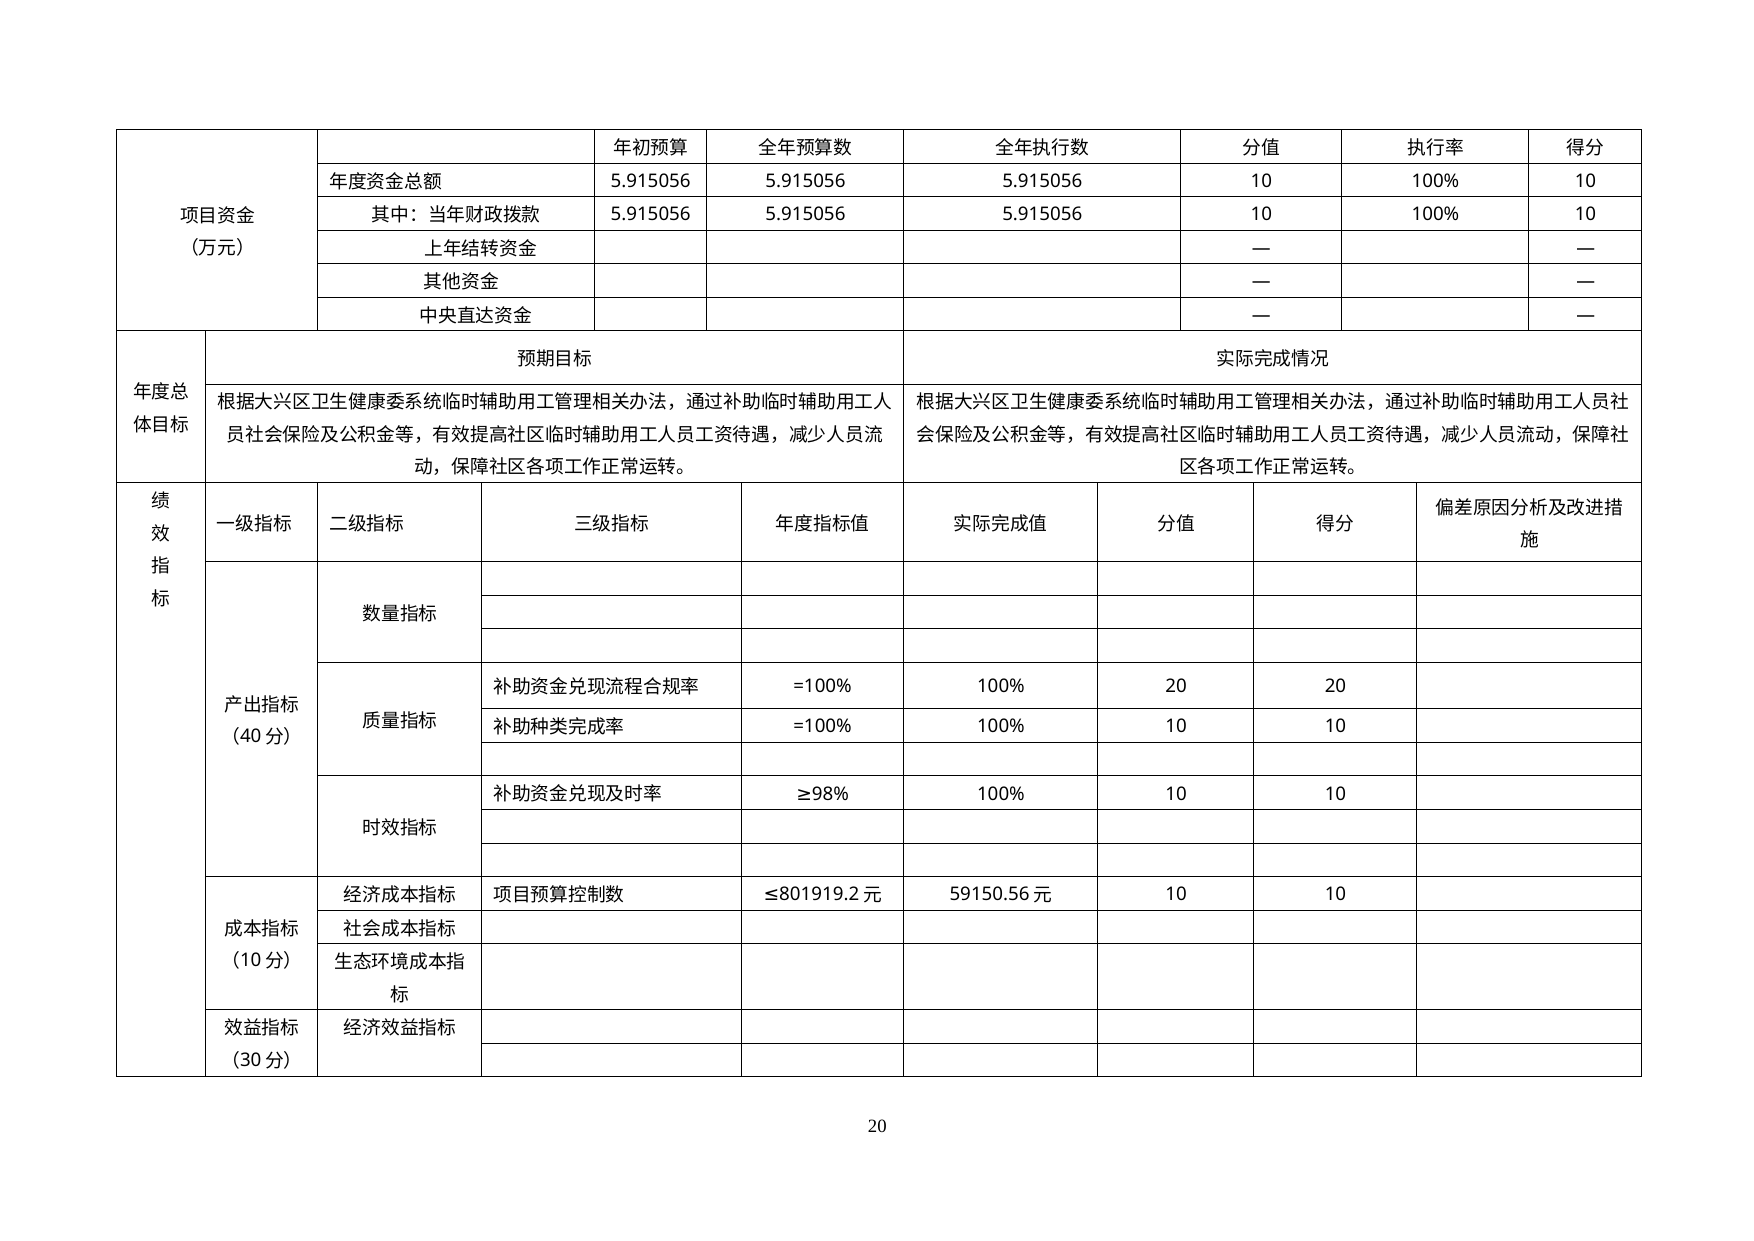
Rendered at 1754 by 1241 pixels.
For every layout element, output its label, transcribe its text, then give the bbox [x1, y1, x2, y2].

table_cell [1254, 844, 1416, 876]
table_cell [482, 1044, 741, 1076]
table_cell [1417, 944, 1641, 1009]
table_cell 10 [1181, 197, 1341, 230]
table_cell [904, 844, 1097, 876]
table_cell 10 [1529, 197, 1641, 230]
table_cell ≥98% [742, 776, 903, 809]
table_cell 经济成本指标 [318, 877, 481, 909]
table_cell 10 [1254, 709, 1416, 742]
table_cell [742, 911, 903, 943]
table_cell 中央直达资金 [318, 298, 594, 330]
table_cell 100% [904, 709, 1097, 742]
table_cell [1098, 1010, 1253, 1043]
table_cell [1254, 1044, 1416, 1076]
table_cell [1417, 709, 1641, 742]
table_cell 100% [1342, 197, 1528, 230]
table_cell =100% [742, 709, 903, 742]
table_cell [742, 629, 903, 662]
table_cell 三级指标 [482, 483, 741, 561]
table_cell [1417, 911, 1641, 943]
table_cell [1417, 1044, 1641, 1076]
table_cell [1254, 1010, 1416, 1043]
table_cell [904, 1010, 1097, 1043]
table_cell 产出指标（40分） [206, 562, 317, 876]
table_cell 补助种类完成率 [482, 709, 741, 742]
table_cell [1098, 911, 1253, 943]
table_cell [482, 844, 741, 876]
table_cell 项目预算控制数 [482, 877, 741, 909]
table_cell 根据大兴区卫生健康委系统临时辅助用工管理相关办法，通过补助临时辅助用工人员社会保险及公积金等，有效提高社区临时辅助用工人员工资待遇，减少人员流动，保障社区各项工作正常运转。 [206, 385, 903, 482]
table_cell [742, 810, 903, 842]
table_cell 得分 [1254, 483, 1416, 561]
table_cell 二级指标 [318, 483, 481, 561]
table_cell 得分 [1529, 130, 1641, 163]
table_cell [482, 562, 741, 595]
table_cell [595, 264, 706, 297]
table_cell 数量指标 [318, 562, 481, 662]
table_cell [1254, 596, 1416, 628]
table_cell [1342, 264, 1528, 297]
table_cell [1098, 743, 1253, 775]
table_cell [482, 596, 741, 628]
table_cell 经济效益指标 [318, 1010, 481, 1076]
table_cell 5.915056 [707, 164, 903, 196]
table_cell 10 [1098, 776, 1253, 809]
table_cell [1417, 776, 1641, 809]
table_cell [904, 911, 1097, 943]
table_cell [1098, 810, 1253, 842]
table_cell [482, 944, 741, 1009]
table_cell [1254, 743, 1416, 775]
table_cell [742, 562, 903, 595]
table_cell 执行率 [1342, 130, 1528, 163]
table_cell 绩 效 指 标 [117, 483, 205, 1076]
table_cell [904, 562, 1097, 595]
table_cell 全年预算数 [707, 130, 903, 163]
table_cell 20 [1098, 663, 1253, 708]
table_cell 分值 [1098, 483, 1253, 561]
table_cell 时效指标 [318, 776, 481, 876]
table_cell 59150.56元 [904, 877, 1097, 909]
table_cell [1098, 596, 1253, 628]
table_cell [904, 264, 1180, 297]
table_cell [1254, 944, 1416, 1009]
table_cell 5.915056 [595, 164, 706, 196]
table_cell [707, 264, 903, 297]
table_cell [904, 743, 1097, 775]
table_cell [742, 596, 903, 628]
table_cell [1417, 663, 1641, 708]
table_cell [1417, 596, 1641, 628]
table_cell [1098, 1044, 1253, 1076]
table_cell [1254, 911, 1416, 943]
table_cell 补助资金兑现流程合规率 [482, 663, 741, 708]
table_cell [482, 810, 741, 842]
table_cell [904, 810, 1097, 842]
table_cell 10 [1529, 164, 1641, 196]
table_cell [1342, 231, 1528, 263]
table_cell 5.915056 [707, 197, 903, 230]
table_cell [595, 231, 706, 263]
table_cell [482, 743, 741, 775]
table_cell [904, 231, 1180, 263]
table_cell [742, 944, 903, 1009]
table_cell 5.915056 [904, 197, 1180, 230]
table_cell [742, 1044, 903, 1076]
table_cell — [1529, 298, 1641, 330]
table_cell [742, 1010, 903, 1043]
table_cell 生态环境成本指标 [318, 944, 481, 1009]
table_cell [482, 1010, 741, 1043]
table_cell [1342, 298, 1528, 330]
table_cell 5.915056 [904, 164, 1180, 196]
table_cell [904, 1044, 1097, 1076]
table_cell 预期目标 [206, 331, 903, 383]
table_cell [904, 298, 1180, 330]
table_cell — [1529, 231, 1641, 263]
table_cell 100% [904, 663, 1097, 708]
table_cell 实际完成情况 [904, 331, 1641, 383]
table_cell 项目资金 （万元） [117, 130, 317, 330]
table_cell 质量指标 [318, 663, 481, 775]
table_cell [1417, 1010, 1641, 1043]
table_cell 全年执行数 [904, 130, 1180, 163]
table_cell [1098, 629, 1253, 662]
table_cell =100% [742, 663, 903, 708]
table_cell 100% [904, 776, 1097, 809]
table_cell 成本指标（10分） [206, 877, 317, 1009]
table_cell — [1181, 231, 1341, 263]
table_cell [1254, 629, 1416, 662]
table_cell [482, 629, 741, 662]
table_cell [1098, 562, 1253, 595]
table_cell [904, 629, 1097, 662]
table_cell 社会成本指标 [318, 911, 481, 943]
table_cell [707, 231, 903, 263]
table_cell 年初预算 [595, 130, 706, 163]
table_cell [1417, 844, 1641, 876]
table_cell — [1181, 298, 1341, 330]
table_cell [482, 911, 741, 943]
table_cell 20 [1254, 663, 1416, 708]
table_cell [904, 944, 1097, 1009]
table_cell [318, 130, 594, 163]
table_cell 10 [1098, 877, 1253, 909]
table_cell 其中：当年财政拨款 [318, 197, 594, 230]
table_cell [595, 298, 706, 330]
table_cell [742, 844, 903, 876]
table_cell 年度总体目标 [117, 331, 205, 482]
table_cell 根据大兴区卫生健康委系统临时辅助用工管理相关办法，通过补助临时辅助用工人员社会保险及公积金等，有效提高社区临时辅助用工人员工资待遇，减少人员流动，保障社区各项工作正常运转。 [904, 385, 1641, 482]
table_cell 年度指标值 [742, 483, 903, 561]
table_cell 一级指标 [206, 483, 317, 561]
table_cell — [1529, 264, 1641, 297]
table_cell [1417, 743, 1641, 775]
table_cell 年度资金总额 [318, 164, 594, 196]
table_cell — [1181, 264, 1341, 297]
table_cell 100% [1342, 164, 1528, 196]
table_cell [1254, 562, 1416, 595]
table_cell [1417, 629, 1641, 662]
table_cell 10 [1254, 877, 1416, 909]
table_cell [707, 298, 903, 330]
table_cell [1098, 944, 1253, 1009]
table_cell [742, 743, 903, 775]
table_cell [1417, 877, 1641, 909]
table_cell 补助资金兑现及时率 [482, 776, 741, 809]
table_cell [1254, 810, 1416, 842]
table_cell 上年结转资金 [318, 231, 594, 263]
table_cell [1098, 844, 1253, 876]
table_cell [904, 596, 1097, 628]
table_cell [1417, 810, 1641, 842]
table_cell 10 [1181, 164, 1341, 196]
table_cell 10 [1254, 776, 1416, 809]
table_cell [1417, 562, 1641, 595]
table_cell 10 [1098, 709, 1253, 742]
table_cell 效益指标（30分） [206, 1010, 317, 1076]
table_cell 5.915056 [595, 197, 706, 230]
table_cell 分值 [1181, 130, 1341, 163]
table_cell 偏差原因分析及改进措施 [1417, 483, 1641, 561]
table_cell 实际完成值 [904, 483, 1097, 561]
table_cell 其他资金 [318, 264, 594, 297]
table_cell ≤801919.2元 [742, 877, 903, 909]
